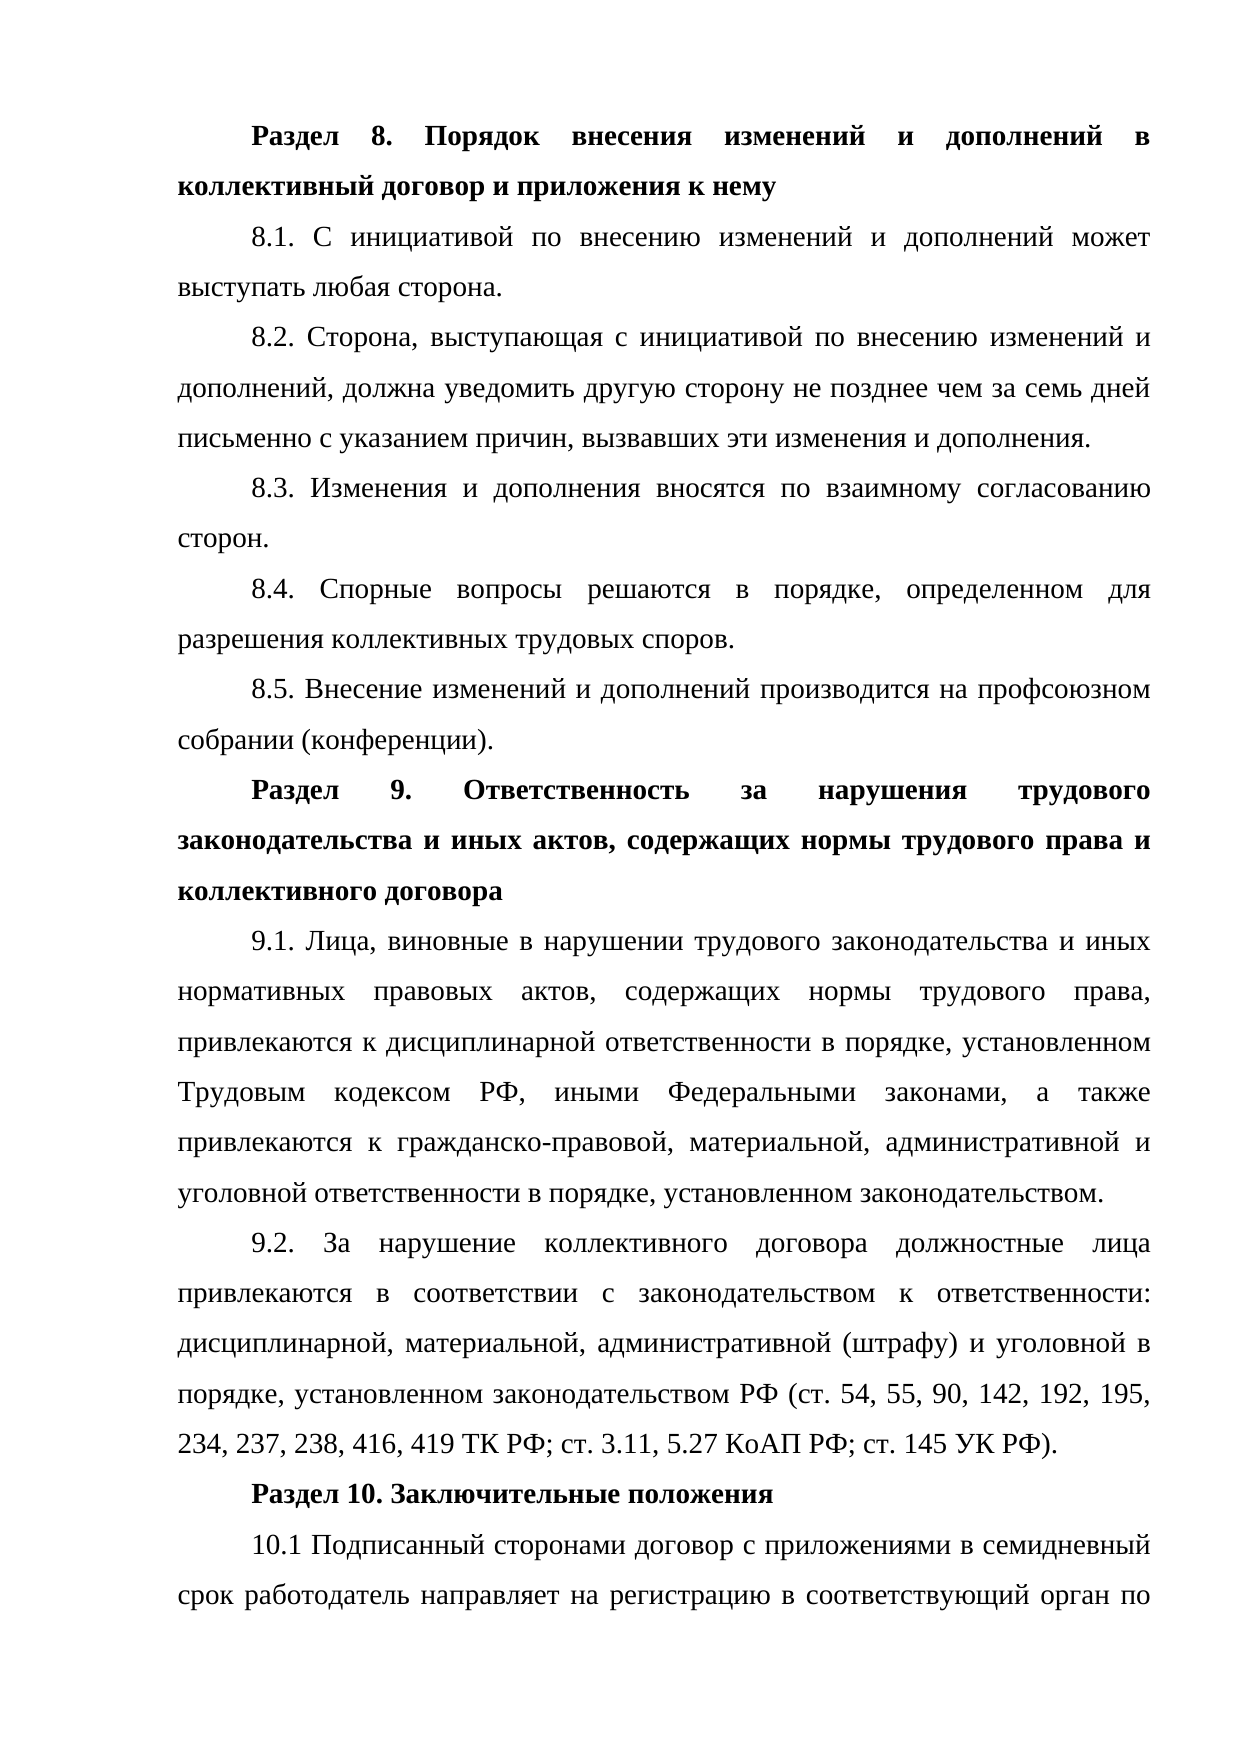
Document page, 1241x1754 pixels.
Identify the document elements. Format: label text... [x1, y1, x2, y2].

text 8.3. Изменения и дополнения вносятся по взаимному согласованию сторон. [177, 470, 1152, 554]
text 8.2. Сторона, выступающая с инициативой по внесению изменений и дополнений, должна уведомить другую сторону не позднее чем за семь дней письменно с указанием причин, вызвавших эти изменения и дополнения. [177, 319, 1152, 453]
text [177, 1527, 1152, 1611]
text Раздел 9. Ответственность за нарушения трудового законодательства и иных актов, содержащих нормы трудового права и коллективного договора [177, 772, 1152, 906]
text 9.1. Лица, виновные в нарушении трудового законодательства и иных нормативных правовых актов, содержащих нормы трудового права, привлекаются к дисциплинарной ответственности в порядке, установленном Трудовым кодексом РФ, иными Федеральными законами, а также привлекаются к гражданско-правовой, материальной, административной и уголовной ответственности в порядке, установленном законодательством. [177, 923, 1152, 1208]
text 9.2. За нарушение коллективного договора должностные лица привлекаются в соответствии с законодательством к ответственности: дисциплинарной, материальной, административной (штрафу) и уголовной в порядке, установленном законодательством РФ (ст. 54, 55, 90, 142, 192, 195, 234, 237, 238, 416, 419 ТК РФ; ст. 3.11, 5.27 КоАП РФ; ст. 145 УК РФ). [177, 1225, 1152, 1460]
text 8.4. Спорные вопросы решаются в порядке, определенном для разрешения коллективных трудовых споров. [177, 571, 1152, 655]
text 8.1. С инициативой по внесению изменений и дополнений может выступать любая сторона. [177, 219, 1152, 303]
text Раздел 8. Порядок внесения изменений и дополнений в коллективный договор и приложения к нему [177, 118, 1152, 202]
text Раздел 10. Заключительные положения [177, 1477, 1152, 1510]
text 8.5. Внесение изменений и дополнений производится на профсоюзном собрании (конференции). [177, 672, 1152, 755]
